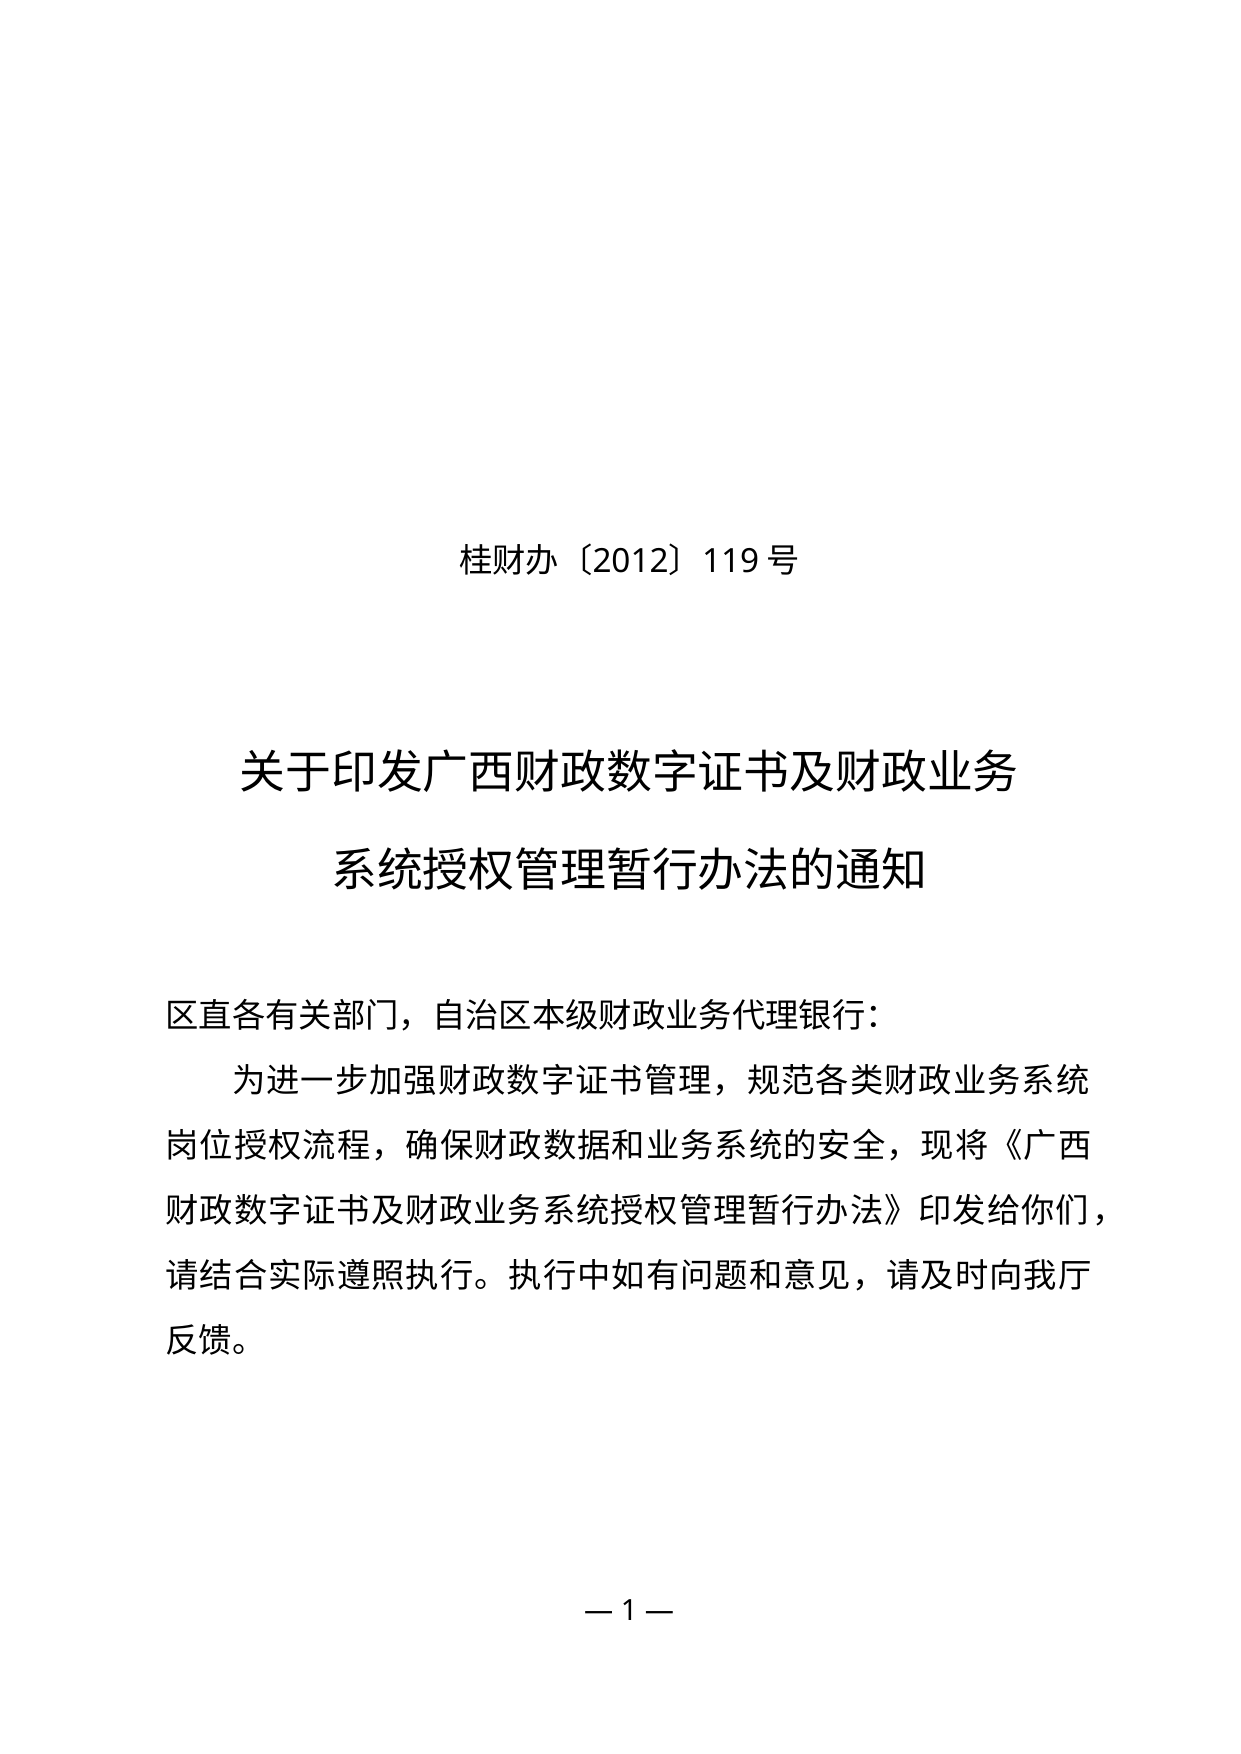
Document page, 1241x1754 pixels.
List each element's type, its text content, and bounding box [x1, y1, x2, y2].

text 桂财办〔2012〕119号 [165, 525, 1092, 590]
text 为进一步加强财政数字证书管理，规范各类财政业务系统岗位授权流程，确保财政数据和业务系统的安全，现将《广西财政数字证书及财政业务系统授权管理暂行办法》印发给你们，请结合实际遵照执行。执行中如有问题和意见，请及时向我厅反馈。 [165, 1045, 1092, 1370]
text 系统授权管理暂行办法的通知 [165, 818, 1092, 915]
text 区直各有关部门，自治区本级财政业务代理银行： [165, 980, 1092, 1045]
text 关于印发广西财政数字证书及财政业务 [165, 720, 1092, 818]
